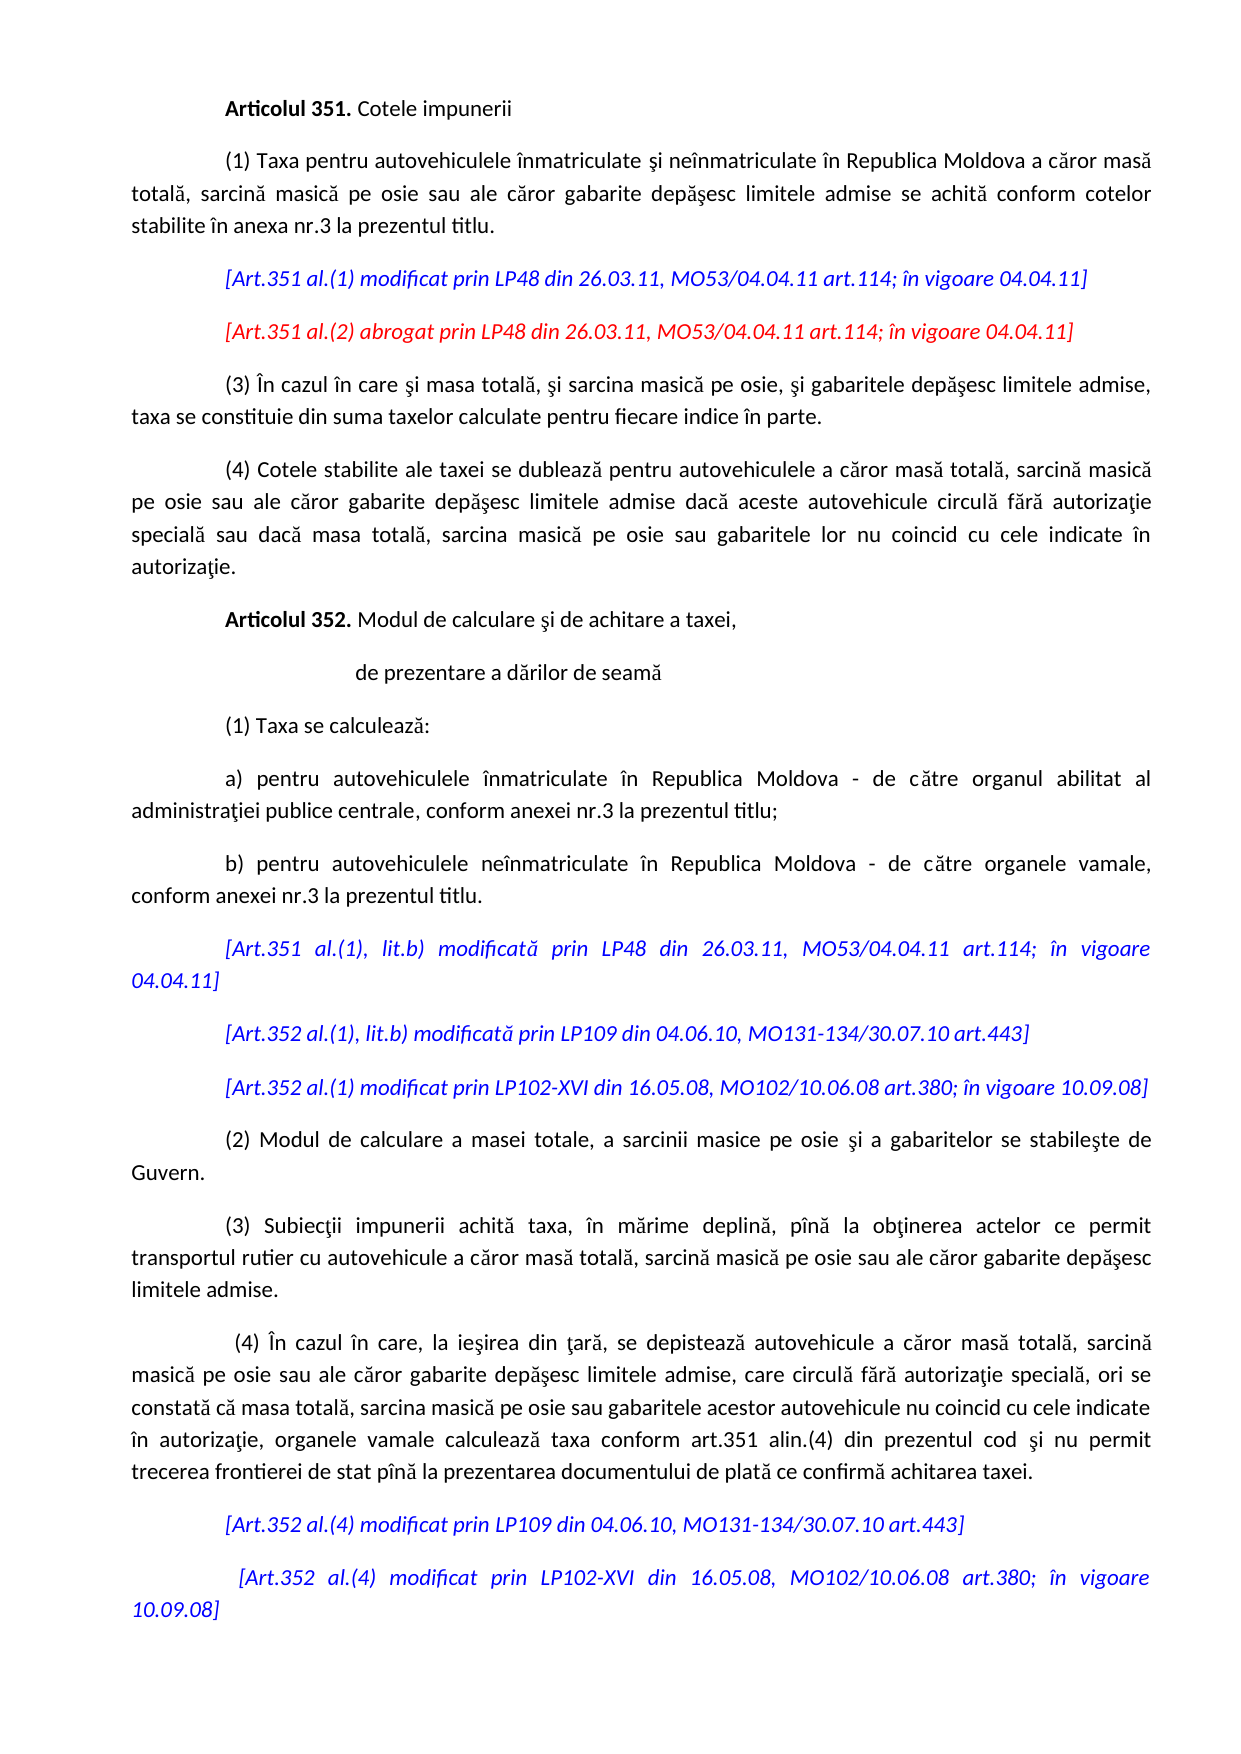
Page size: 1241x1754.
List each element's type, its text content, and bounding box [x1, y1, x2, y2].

text [Art.351 al.(2) abrogat prin LP48 din 26.03.11, MO53/04.04.11 art.114; în vigoare 04.04.11] [131, 317, 1152, 345]
text [Art.351 al.(1) modificat prin LP48 din 26.03.11, MO53/04.04.11 art.114; în vigoare 04.04.11] [131, 264, 1152, 292]
text Articolul 352. Modul de calculare şi de achitare a taxei, [131, 605, 1152, 633]
text (2) Modul de calculare a masei totale, a sarcinii masice pe osie şi a gabaritelor se stabileşte de Guvern. [131, 1126, 1152, 1186]
text (3) În cazul în care şi masa totală, şi sarcina masică pe osie, şi gabaritele depăşesc limitele admise, taxa se constituie din suma taxelor calculate pentru fiecare indice în parte. [131, 370, 1152, 430]
text de prezentare a dărilor de seamă [131, 658, 1152, 686]
text (4) Cotele stabilite ale taxei se dublează pentru autovehiculele a căror masă totală, sarcină masică pe osie sau ale căror gabarite depăşesc limitele admise dacă aceste autovehicule circulă fără autorizaţie specială sau dacă masa totală, sarcina masică pe osie sau gabaritele lor nu coincid cu cele indicate în autorizaţie. [131, 455, 1152, 580]
text b) pentru autovehiculele neînmatriculate în Republica - de către organele vamale, conform anexei nr.3 la prezentul titlu. [131, 849, 1152, 909]
text [Art.352 al.(4) modificat prin LP109 din 04.06.10, MO131-134/30.07.10 art.443] [131, 1510, 1152, 1538]
text [Art.352 al.(4) modificat prin LP102-XVI din 16.05.08, MO102/10.06.08 art.380; în vigoare 10.09.08] [131, 1563, 1152, 1623]
text (4) În cazul în care, la ieşirea din ţară, se depistează autovehicule a căror masă totală, sarcină masică pe osie sau ale căror gabarite depăşesc limitele admise, care circulă fără autorizaţie specială, ori se constată că masa totală, sarcina masică pe osie sau gabaritele acestor autovehicule nu coincid cu cele indicate în autorizaţie, organele vamale calculează taxa conform art.351 alin.(4) din prezentul cod şi nu permit trecerea frontierei de stat pînă la prezentarea documentului de plată ce confirmă achitarea taxei. [131, 1328, 1152, 1485]
text [Art.352 al.(1), lit.b) modificată prin LP109 din 04.06.10, MO131-134/30.07.10 art.443] [131, 1019, 1152, 1048]
text (3) Subiecţii impunerii achită taxa, în mărime deplină, pînă la obţinerea actelor ce permit transportul rutier cu autovehicule a căror masă totală, sarcină masică pe osie sau ale căror gabarite depăşesc limitele admise. [131, 1211, 1152, 1303]
text (1) Taxa pentru autovehiculele înmatriculate şi neînmatriculate în Republica a căror masă totală, sarcină masică pe osie sau ale căror gabarite depăşesc limitele admise se achită conform cotelor stabilite în anexa nr.3 la prezentul titlu. [131, 147, 1152, 239]
text [Art.351 al.(1), lit.b) modificată prin LP48 din 26.03.11, MO53/04.04.11 art.114; în vigoare 04.04.11] [131, 934, 1152, 994]
text a) pentru autovehiculele înmatriculate în Republica - de către organul abilitat al administraţiei publice centrale, conform anexei nr.3 la prezentul titlu; [131, 764, 1152, 824]
text (1) Taxa se calculează: [131, 711, 1152, 739]
text [Art.352 al.(1) modificat prin LP102-XVI din 16.05.08, MO102/10.06.08 art.380; în vigoare 10.09.08] [131, 1073, 1152, 1101]
text Articolul 351. Cotele impunerii [131, 94, 1152, 122]
